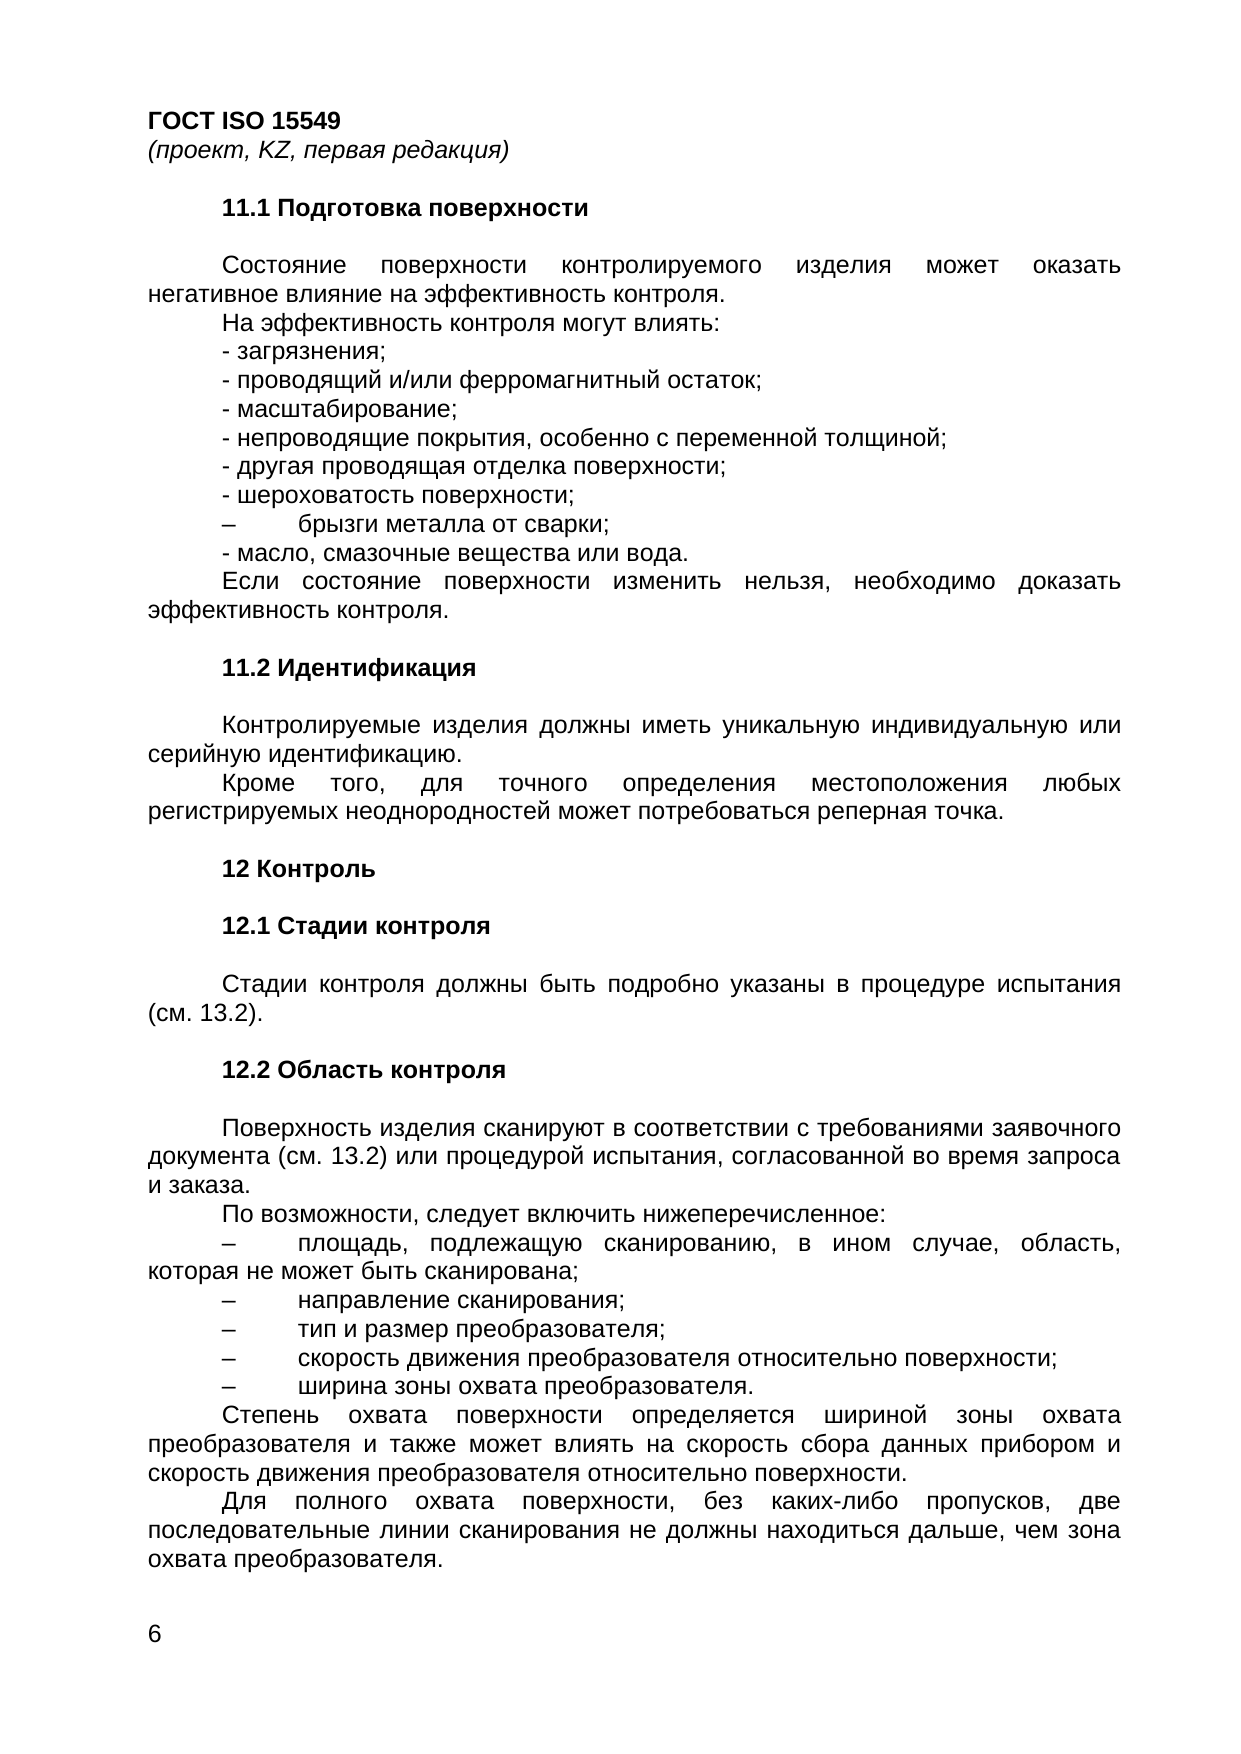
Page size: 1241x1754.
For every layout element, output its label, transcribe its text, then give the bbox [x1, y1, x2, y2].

text На эффективность контроля могут влиять: [148, 308, 1122, 336]
text - шероховатость поверхности; [148, 480, 1122, 509]
text - проводящий и/или ферромагнитный остаток; [148, 365, 1122, 394]
text Кроме того, для точного определения местоположения любых регистрируемых неоднородностей может потребоваться реперная точка. [148, 768, 1122, 825]
text 12.1 Стадии контроля [148, 911, 1122, 940]
text Контролируемые изделия должны иметь уникальную индивидуальную или серийную идентификацию. [148, 710, 1122, 768]
text - загрязнения; [148, 336, 1122, 365]
text ‒ ширина зоны охвата преобразователя. [148, 1371, 1122, 1400]
text Если состояние поверхности изменить нельзя, необходимо доказать эффективность контроля. [148, 566, 1122, 624]
text ‒ скорость движения преобразователя относительно поверхности; [148, 1343, 1122, 1371]
text 12.2 Область контроля [148, 1055, 1122, 1084]
text ‒ брызги металла от сварки; [148, 509, 1122, 538]
text - непроводящие покрытия, особенно с переменной толщиной; [148, 423, 1122, 451]
text ‒ площадь, подлежащую сканированию, в ином случае, область, которая не может быть сканирована; [148, 1228, 1122, 1285]
text - масштабирование; [148, 394, 1122, 423]
text 11.2 Идентификация [148, 653, 1122, 681]
text ‒ тип и размер преобразователя; [148, 1314, 1122, 1343]
text - другая проводящая отделка поверхности; [148, 451, 1122, 480]
text По возможности, следует включить нижеперечисленное: [148, 1199, 1122, 1228]
text 11.1 Подготовка поверхности [148, 193, 1122, 221]
text Состояние поверхности контролируемого изделия может оказать негативное влияние на эффективность контроля. [148, 250, 1122, 308]
text - масло, смазочные вещества или вода. [148, 538, 1122, 566]
text 12 Контроль [148, 854, 1122, 883]
text ‒ направление сканирования; [148, 1285, 1122, 1314]
text Стадии контроля должны быть подробно указаны в процедуре испытания (см. 13.2). [148, 969, 1122, 1026]
text Поверхность изделия сканируют в соответствии с требованиями заявочного документа (см. 13.2) или процедурой испытания, согласованной вo время запроса и заказа. [148, 1113, 1122, 1199]
text Степень охвата поверхности определяется шириной зоны охвата преобразователя и также может влиять на скорость сбора данных прибором и скорость движения преобразователя относительно поверхности. [148, 1400, 1122, 1486]
text Для полного охвата поверхности, без каких-либо пропусков, две последовательные линии сканирования не должны находиться дальше, чем зона охвата преобразователя. [148, 1486, 1122, 1573]
